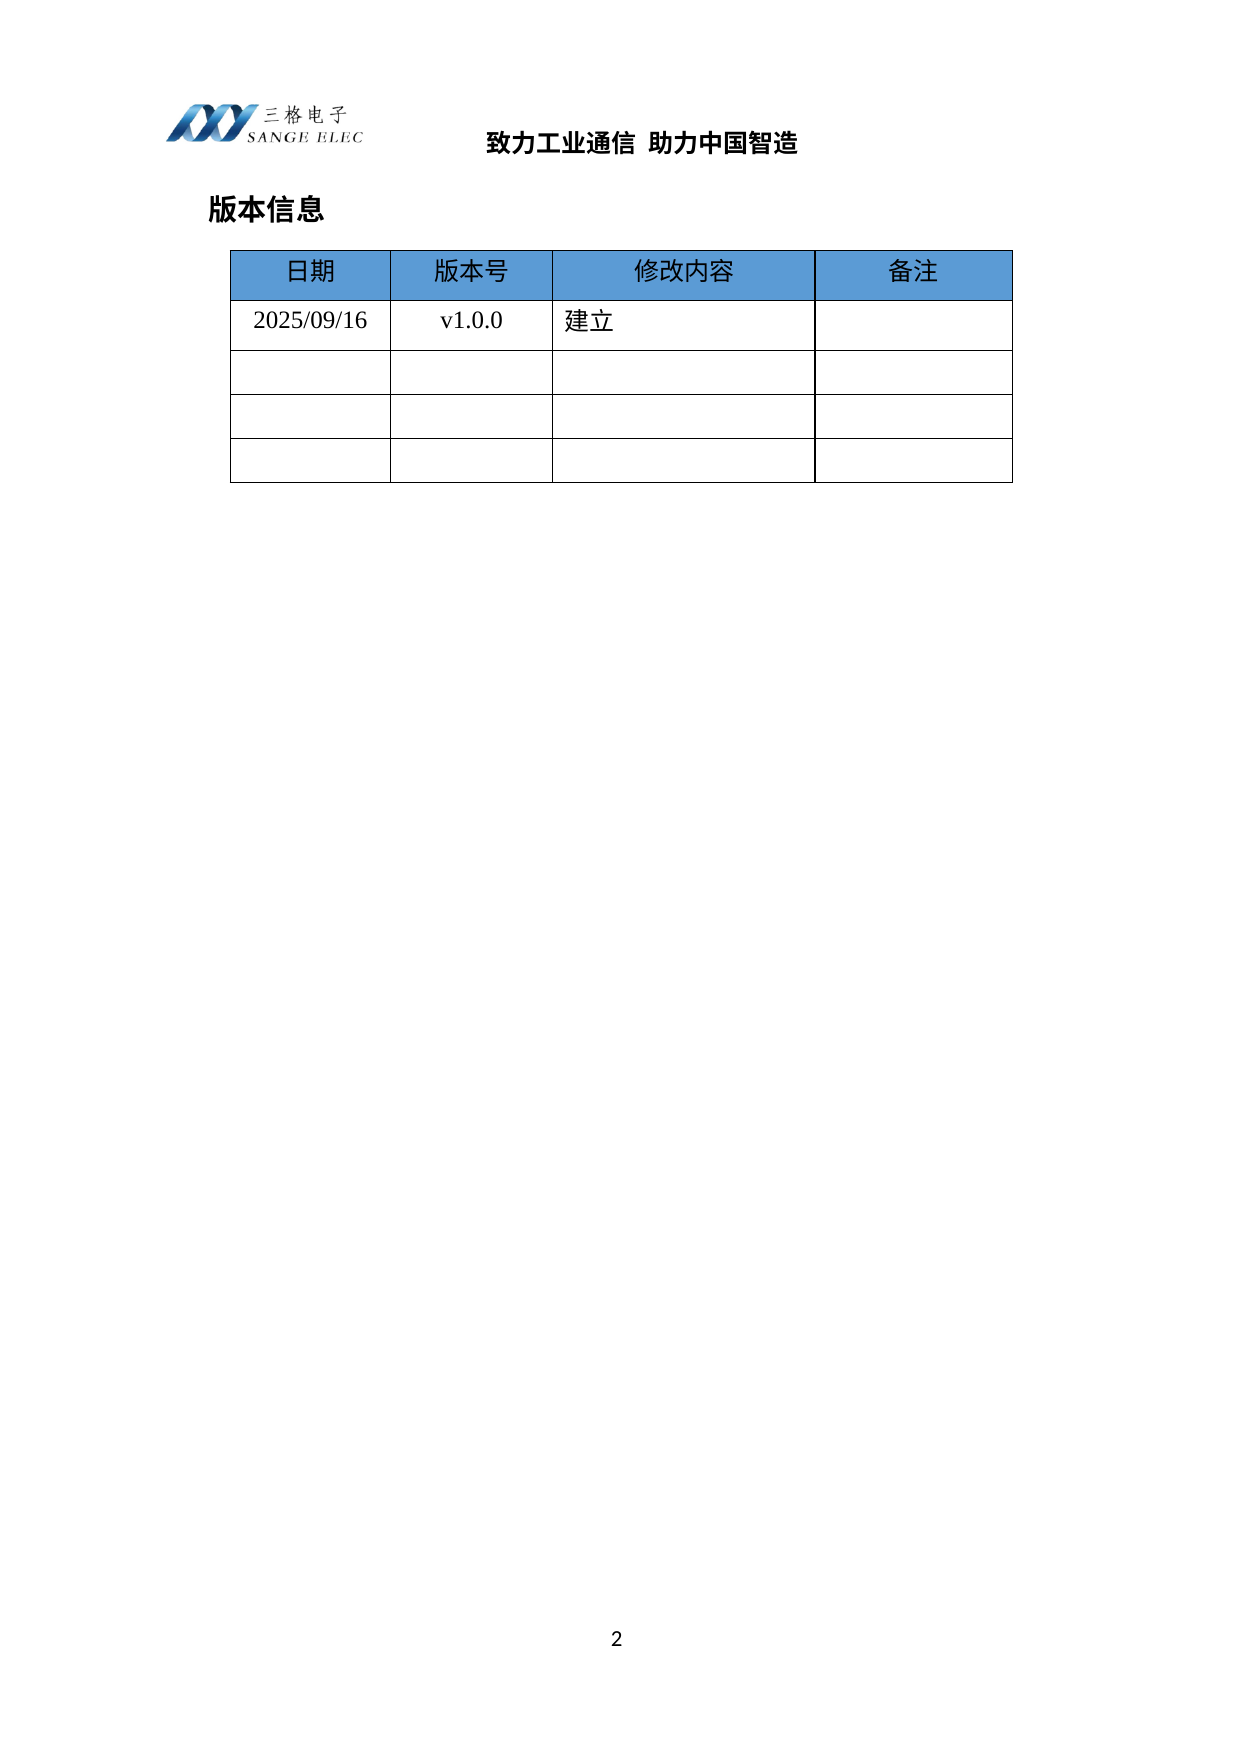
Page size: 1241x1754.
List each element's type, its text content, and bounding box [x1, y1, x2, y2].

table_cell v1.0.0 [391, 301, 552, 350]
table_cell 2025/09/16 [231, 301, 390, 350]
table_header 版本号 [391, 251, 552, 300]
table_cell [391, 351, 552, 394]
table_header 备注 [816, 251, 1012, 300]
table_cell 建立 [553, 301, 814, 350]
table_cell [816, 395, 1012, 438]
table_cell [231, 351, 390, 394]
table_cell [816, 301, 1012, 350]
table_cell [816, 439, 1012, 482]
table_header 修改内容 [553, 251, 814, 300]
table_cell [391, 439, 552, 482]
picture [164, 93, 367, 153]
table_cell [816, 351, 1012, 394]
table_cell [231, 395, 390, 438]
table_cell [231, 439, 390, 482]
subtitle 版本信息 [164, 187, 1078, 229]
table_cell [553, 351, 814, 394]
table_cell [391, 395, 552, 438]
table_header 日期 [231, 251, 390, 300]
table_cell [553, 439, 814, 482]
table_cell [553, 395, 814, 438]
